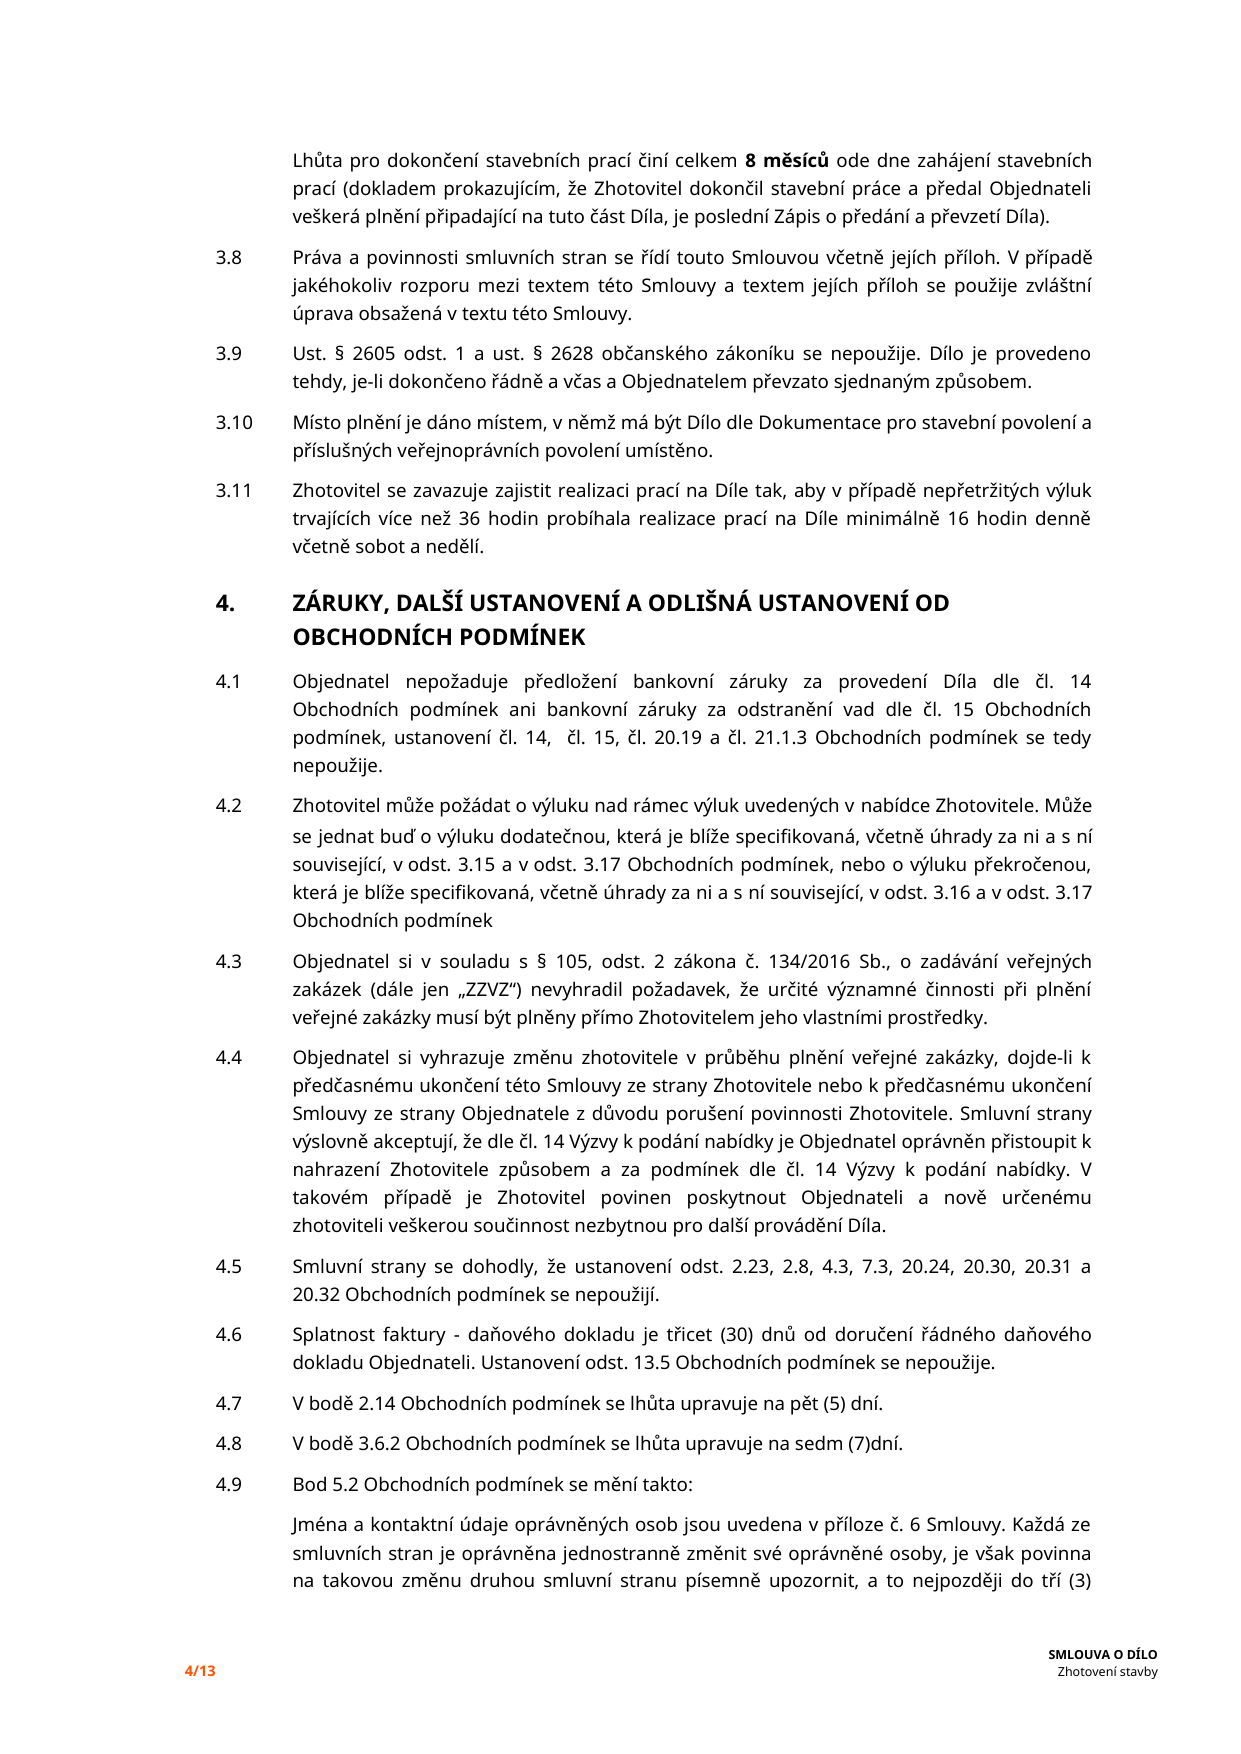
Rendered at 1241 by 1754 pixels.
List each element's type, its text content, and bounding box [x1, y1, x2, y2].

text Objednatel si v souladu s § 105, odst. 2 zákona č. 134/2016 Sb., o zadávání veřejných zakázek (dále jen „ZZVZ“) nevyhradil požadavek, že určité významné činnosti při plnění veřejné zakázky musí být plněny přímo Zhotovitelem jeho vlastními prostředky. [216, 948, 1093, 1029]
text V bodě 2.14 Obchodních podmínek se lhůta upravuje na pět (5) dní. [216, 1390, 1093, 1416]
text V bodě 3.6.2 Obchodních podmínek se lhůta upravuje na sedm (7)dní. [216, 1431, 1093, 1456]
text Objednatel si vyhrazuje změnu zhotovitele v průběhu plnění veřejné zakázky, dojde-li k předčasnému ukončení této Smlouvy ze strany Zhotovitele nebo k předčasnému ukončení Smlouvy ze strany Objednatele z důvodu porušení povinnosti Zhotovitele. Smluvní strany výslovně akceptují, že dle čl. 14 Výzvy k podání nabídky je Objednatel oprávněn přistoupit k nahrazení Zhotovitele způsobem a za podmínek dle čl. 14 Výzvy k podání nabídky. V takovém případě je Zhotovitel povinen poskytnout Objednateli a nově určenému zhotoviteli veškerou součinnost nezbytnou pro další provádění Díla. [216, 1044, 1093, 1238]
text Zhotovitel se zavazuje zajistit realizaci prací na Díle tak, aby v případě nepřetržitých výluk trvajících více než 36 hodin probíhala realizace prací na Díle minimálně 16 hodin denně včetně sobot a nedělí. [216, 478, 1093, 559]
text Smluvní strany se dohodly, že ustanovení odst. 2.23, 2.8, 4.3, 7.3, 20.24, 20.30, 20.31 a 20.32 Obchodních podmínek se nepoužijí. [216, 1253, 1093, 1307]
text ZÁRUKY, DALŠÍ USTANOVENÍ A ODLIŠNÁ USTANOVENÍ OD OBCHODNÍCH PODMÍNEK [216, 587, 1093, 652]
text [292, 1512, 1093, 1593]
text Práva a povinnosti smluvních stran se řídí touto Smlouvou včetně jejích příloh. V případě jakéhokoliv rozporu mezi textem této Smlouvy a textem jejích příloh se použije zvláštní úprava obsažená v textu této Smlouvy. [216, 244, 1093, 326]
text Objednatel nepožaduje předložení bankovní záruky za provedení Díla dle čl. 14 Obchodních podmínek ani bankovní záruky za odstranění vad dle čl. 15 Obchodních podmínek, ustanovení čl. 14, čl. 15, čl. 20.19 a čl. 21.1.3 Obchodních podmínek se tedy nepoužije. [216, 668, 1093, 778]
text Ust. § 2605 odst. 1 a ust. § 2628 občanského zákoníku se nepoužije. Dílo je provedeno tehdy, je-li dokončeno řádně a včas a Objednatelem převzato sjednaným způsobem. [216, 341, 1093, 394]
text Místo plnění je dáno místem, v němž má být Dílo dle Dokumentace pro stavební povolení a příslušných veřejnoprávních povolení umístěno. [216, 409, 1093, 463]
text Splatnost faktury - daňového dokladu je třicet (30) dnů od doručení řádného daňového dokladu Objednateli. Ustanovení odst. 13.5 Obchodních podmínek se nepoužije. [216, 1322, 1093, 1375]
text Zhotovitel může požádat o výluku nad rámec výluk uvedených v nabídce Zhotovitele. Může se jednat buď o výluku dodatečnou, která je blíže specifikovaná, včetně úhrady za ni a s ní související, v odst. 3.15 a v odst. 3.17 Obchodních podmínek, nebo o výluku překročenou, která je blíže specifikovaná, včetně úhrady za ni a s ní související, v odst. 3.16 a v odst. 3.17 Obchodních podmínek [216, 793, 1093, 933]
text Bod 5.2 Obchodních podmínek se mění takto: [216, 1471, 1093, 1497]
text Lhůta pro dokončení stavebních prací činí celkem 8 měsíců ode dne zahájení stavebních prací (dokladem prokazujícím, že Zhotovitel dokončil stavební práce a předal Objednateli veškerá plnění připadající na tuto část Díla, je poslední Zápis o předání a převzetí Díla). [292, 147, 1093, 229]
